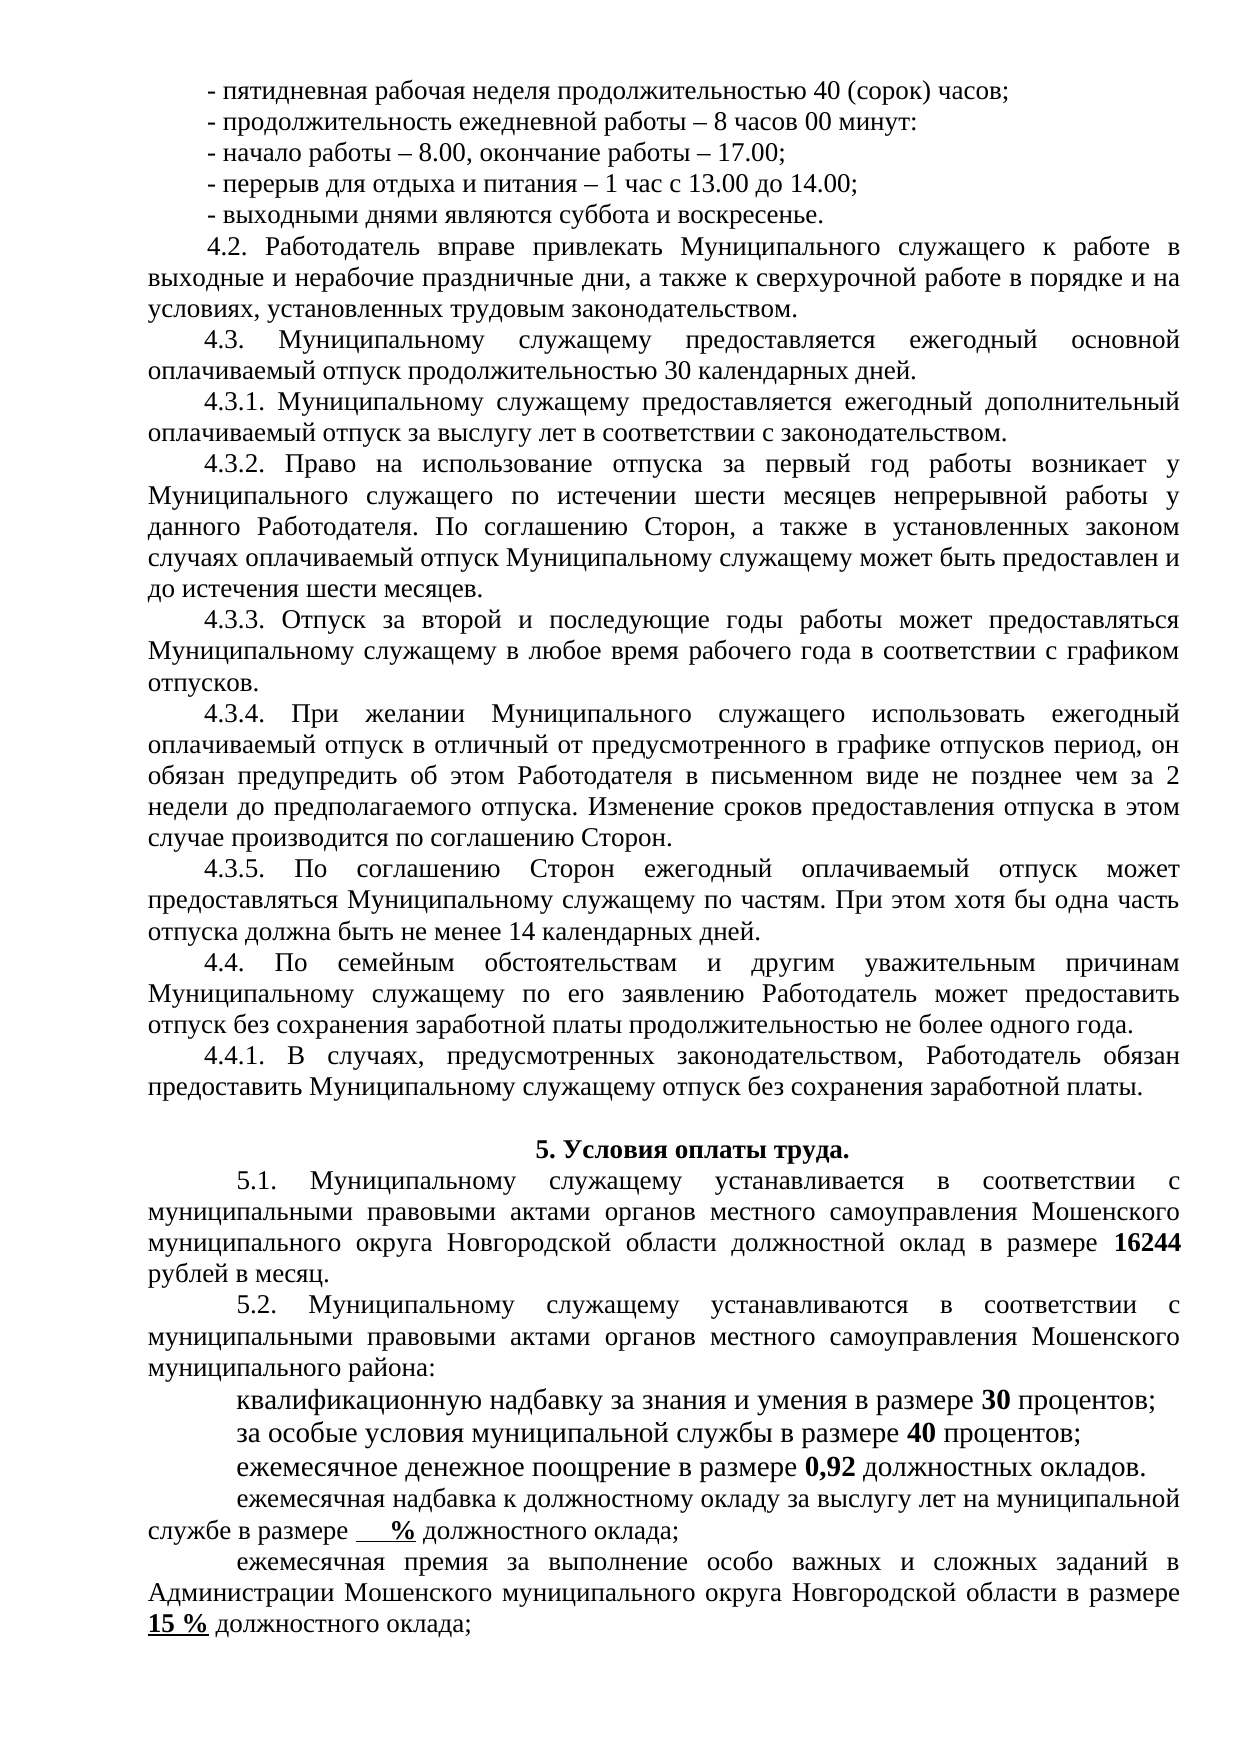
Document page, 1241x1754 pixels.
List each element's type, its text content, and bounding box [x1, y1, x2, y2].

text 5. Условия оплаты труда. [148, 1133, 1181, 1164]
text 4.3.3. Отпуск за второй и последующие годы работы может предоставляться Муниципальному служащему в любое время рабочего года в соответствии с графиком отпусков. [148, 603, 1181, 697]
text 4.3.1. Муниципальному служащему предоставляется ежегодный дополнительный оплачиваемый отпуск за выслугу лет в соответствии с законодательством. [148, 385, 1181, 448]
text 5.2. Муниципальному служащему устанавливаются в соответствии с муниципальными правовыми актами органов местного самоуправления Мошенского муниципального района: [148, 1288, 1181, 1382]
text 4.4. По семейным обстоятельствам и другим уважительным причинам Муниципальному служащему по его заявлению Работодатель может предоставить отпуск без сохранения заработной платы продолжительностью не более одного года. [148, 946, 1181, 1039]
text ежемесячная премия за выполнение особо важных и сложных заданий в Администрации Мошенского муниципального округа Новгородской области в размере 15 % должностного оклада; [148, 1545, 1181, 1638]
text 4.3.2. Право на использование отпуска за первый год работы возникает у Муниципального служащего по истечении шести месяцев непрерывной работы у данного Работодателя. По соглашению Сторон, а также в установленных законом случаях оплачиваемый отпуск Муниципальному служащему может быть предоставлен и до истечения шести месяцев. [148, 448, 1181, 603]
text ежемесячное денежное поощрение в размере 0,92 должностных окладов. [148, 1449, 1181, 1483]
text 4.3. Муниципальному служащему предоставляется ежегодный основной оплачиваемый отпуск продолжительностью 30 календарных дней. [148, 323, 1181, 385]
text - пятидневная рабочая неделя продолжительностью 40 (сорок) часов; [148, 74, 1181, 105]
text - перерыв для отдыха и питания – 1 час с 13.00 до 14.00; [148, 167, 1181, 198]
text 4.3.4. При желании Муниципального служащего использовать ежегодный оплачиваемый отпуск в отличный от предусмотренного в графике отпусков период, он обязан предупредить об этом Работодателя в письменном виде не позднее чем за 2 недели до предполагаемого отпуска. Изменение сроков предоставления отпуска в этом случае производится по соглашению Сторон. [148, 697, 1181, 852]
text 5.1. Муниципальному служащему устанавливается в соответствии с муниципальными правовыми актами органов местного самоуправления Мошенского муниципального округа Новгородской области должностной оклад в размере 16244 рублей в месяц. [148, 1164, 1181, 1288]
text за особые условия муниципальной службы в размере 40 процентов; [148, 1416, 1181, 1449]
text квалификационную надбавку за знания и умения в размере 30 процентов; [148, 1382, 1181, 1416]
text 4.2. Работодатель вправе привлекать Муниципального служащего к работе в выходные и нерабочие праздничные дни, а также к сверхурочной работе в порядке и на условиях, установленных трудовым законодательством. [148, 229, 1181, 323]
text ежемесячная надбавка к должностному окладу за выслугу лет на муниципальной службе в размере % должностного оклада; [148, 1483, 1181, 1545]
text 4.4.1. В случаях, предусмотренных законодательством, Работодатель обязан предоставить Муниципальному служащему отпуск без сохранения заработной платы. [148, 1039, 1181, 1102]
text - начало работы – 8.00, окончание работы – 17.00; [148, 136, 1181, 167]
text - продолжительность ежедневной работы – 8 часов 00 минут: [148, 105, 1181, 136]
text - выходными днями являются суббота и воскресенье. [148, 198, 1181, 229]
text 4.3.5. По соглашению Сторон ежегодный оплачиваемый отпуск может предоставляться Муниципальному служащему по частям. При этом хотя бы одна часть отпуска должна быть не менее 14 календарных дней. [148, 852, 1181, 946]
